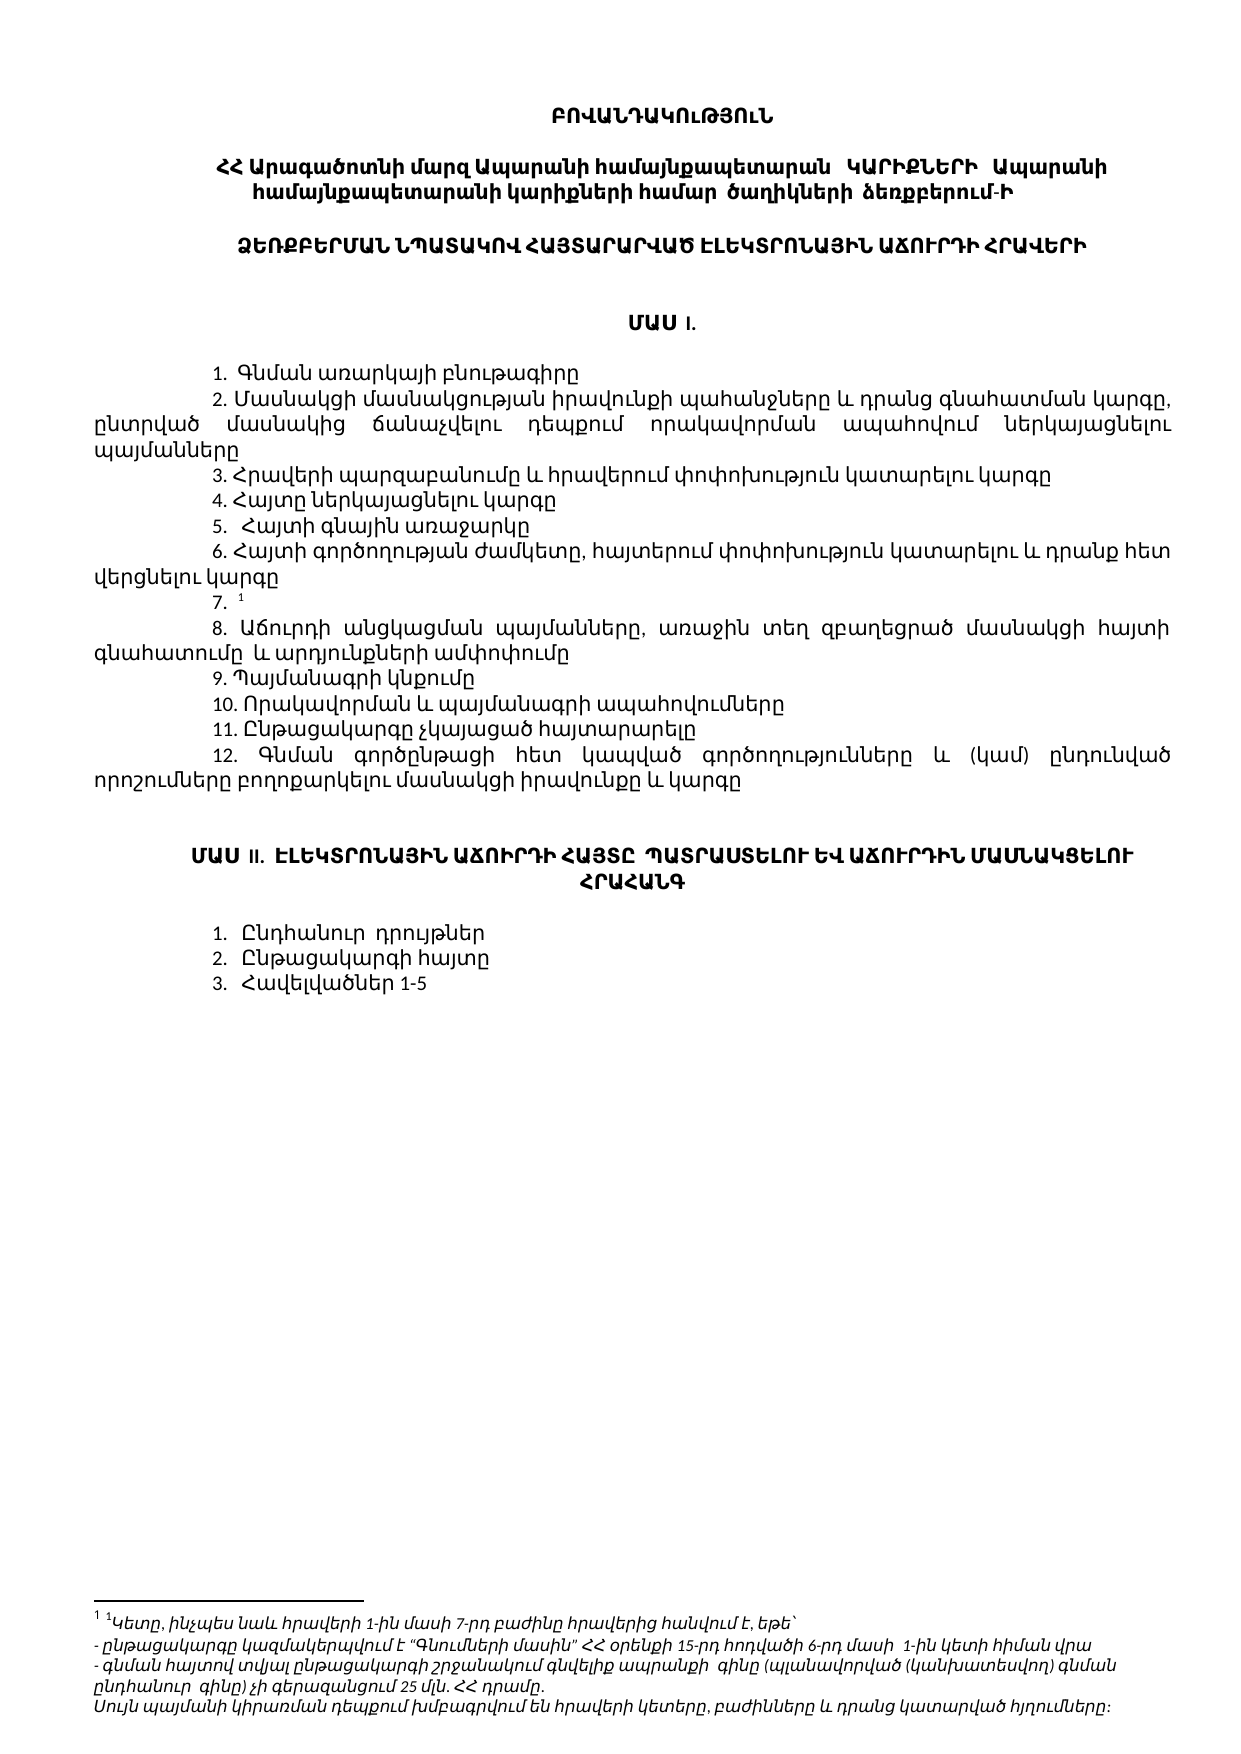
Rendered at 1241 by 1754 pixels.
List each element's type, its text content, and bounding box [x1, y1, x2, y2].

text 1. Ընդհանուր դրույթներ [94, 920, 1171, 945]
text 5. Հայտի գնային առաջարկը [94, 513, 1171, 538]
text 10. Որակավորման և պայմանագրի ապահովումները [94, 691, 1171, 716]
text 9. Պայմանագրի կնքումը [94, 666, 1171, 691]
text ՄԱՍ II. ԷԼԵԿՏՐՈՆԱՅԻՆ ԱՃՈԻՐԴԻ ՀԱՅՏԸ ՊԱՏՐԱՍՏԵԼՈՒ ԵՎ ԱՃՈՒՐԴԻՆ ՄԱՍՆԱԿՑԵԼՈՒ ՀՐԱՀԱՆԳ [94, 843, 1171, 894]
text ՄԱՍ I. [94, 310, 1171, 335]
text ՀՀ Արագածոտնի մարզ Ապարանի համայնքապետարան ԿԱՐԻՔՆԵՐԻ Ապարանի համայնքապետարանի կարիքների համար ծաղիկների ձեռքբերում-Ի [94, 154, 1171, 205]
text 6. Հայտի գործողության ժամկետը, հայտերում փոփոխություն կատարելու և դրանք հետ վերցնելու կարգը [94, 538, 1171, 589]
text ԲՈՎԱՆԴԱԿՈւԹՅՈւՆ [94, 103, 1171, 128]
text 2. Մասնակցի մասնակցության իրավունքի պահանջները և դրանց գնահատման կարգը, ընտրված մասնակից ճանաչվելու դեպքում որակավորման ապահովում ներկայացնելու պայմանները [94, 386, 1171, 462]
text 8. Աճուրդի անցկացման պայմանները, առաջին տեղ զբաղեցրած մասնակցի հայտի գնահատումը և արդյունքների ամփոփումը [94, 615, 1171, 666]
text 11. Ընթացակարգը չկայացած հայտարարելը [94, 716, 1171, 742]
text 1. Գնման առարկայի բնութագիրը [94, 361, 1171, 386]
text 12. Գնման գործընթացի հետ կապված գործողությունները և (կամ) ընդունված որոշումները բողոքարկելու մասնակցի իրավունքը և կարգը [94, 742, 1171, 793]
text 3. Հրավերի պարզաբանումը և հրավերում փոփոխություն կատարելու կարգը [94, 462, 1171, 488]
text ՁԵՌՔԲԵՐՄԱՆ ՆՊԱՏԱԿՈՎ ՀԱՅՏԱՐԱՐՎԱԾ ԷԼԵԿՏՐՈՆԱՅԻՆ ԱՃՈՒՐԴԻ ՀՐԱՎԵՐԻ [94, 233, 1171, 259]
text 2. Ընթացակարգի հայտը [94, 945, 1171, 971]
text 7. 1 [94, 589, 1171, 615]
text 4. Հայտը ներկայացնելու կարգը [94, 488, 1171, 513]
text 3. Հավելվածներ 1-5 [94, 971, 1171, 996]
